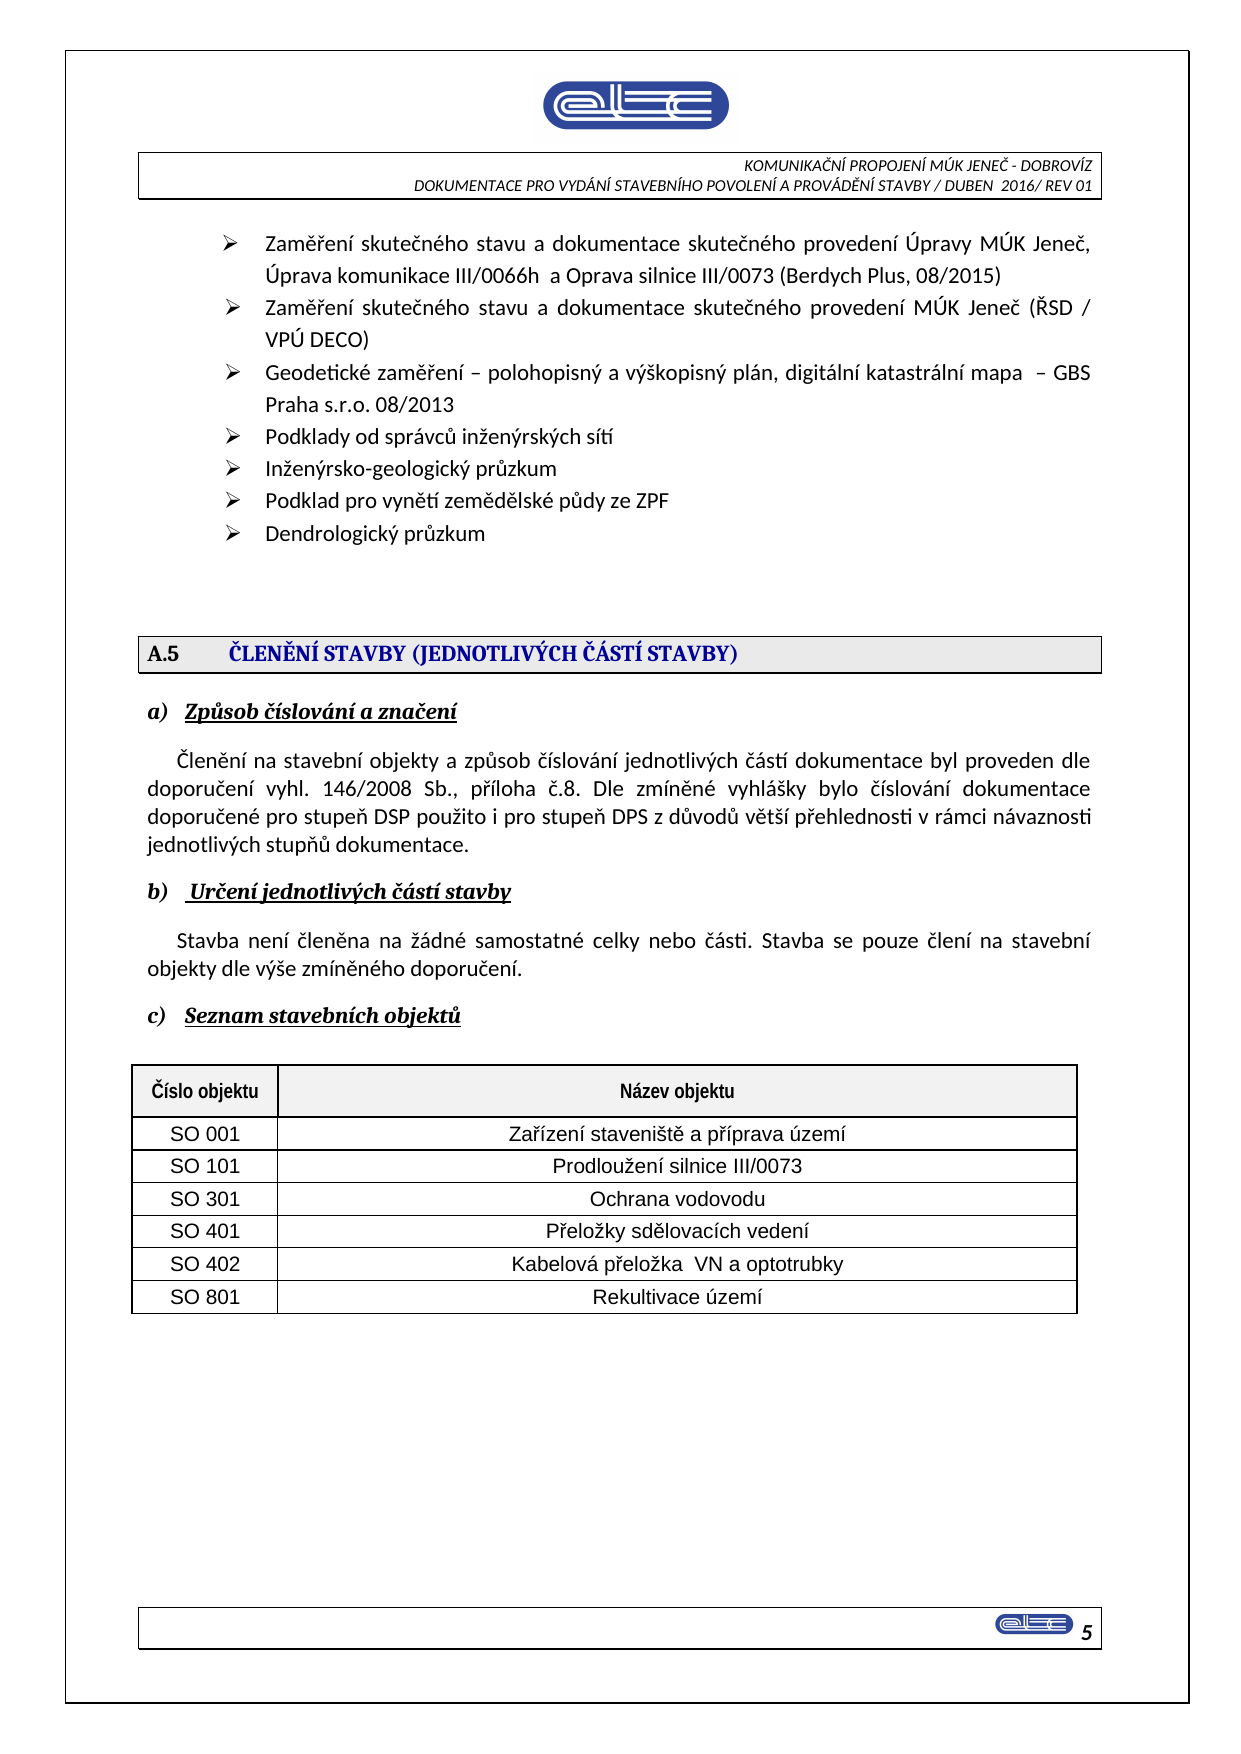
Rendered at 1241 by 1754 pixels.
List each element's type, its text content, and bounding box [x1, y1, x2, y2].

text Geodetické zaměření – polohopisný a výškopisný plán, digitální katastrální mapa – GBS Praha s.r.o. 08/2013 [224, 358, 1092, 418]
text Dendrologický průzkum [224, 519, 1092, 547]
text Seznam stavebních objektů [147, 1003, 1092, 1029]
picture [991, 1610, 1077, 1640]
table_header Číslo objektu [133, 1066, 277, 1116]
text Členění na stavební objekty a způsob číslování jednotlivých částí dokumentace byl proveden dle doporučení vyhl. 146/2008 Sb., příloha č.8. Dle zmíněné vyhlášky bylo číslování dokumentace doporučené pro stupeň DSP použito i pro stupeň DPS z důvodů větší přehlednosti v rámci návaznosti jednotlivých stupňů dokumentace. [147, 746, 1092, 858]
subtitle Členění stavby (jednotlivých částí stavby) [139, 637, 1101, 672]
table_header Název objektu [279, 1066, 1076, 1116]
text Zaměření skutečného stavu a dokumentace skutečného provedení MÚK Jeneč (ŘSD / VPÚ DECO) [224, 293, 1092, 353]
text Zaměření skutečného stavu a dokumentace skutečného provedení Úpravy MÚK Jeneč, Úprava komunikace III/0066h a Oprava silnice III/0073 (Berdych Plus, 08/2015) [221, 229, 1092, 289]
table_cell Ochrana vodovodu [278, 1183, 1076, 1214]
picture [533, 72, 738, 143]
table_cell Zařízení staveniště a příprava území [278, 1118, 1076, 1149]
text Stavba není členěna na žádné samostatné celky nebo části. Stavba se pouze člení na stavební objekty dle výše zmíněného doporučení. [147, 926, 1092, 982]
table_cell Kabelová přeložka VN a optotrubky [278, 1248, 1076, 1280]
table_cell SO 001 [133, 1118, 277, 1149]
text Určení jednotlivých částí stavby [147, 879, 1092, 905]
table_cell SO 801 [133, 1281, 277, 1313]
text Podklady od správců inženýrských sítí [224, 422, 1092, 450]
table_cell Rekultivace území [278, 1281, 1076, 1313]
table_cell SO 101 [133, 1151, 277, 1182]
table_cell SO 301 [133, 1183, 277, 1214]
text Inženýrsko-geologický průzkum [224, 454, 1092, 482]
text Podklad pro vynětí zemědělské půdy ze ZPF [224, 486, 1092, 514]
table_cell Prodloužení silnice III/0073 [278, 1151, 1076, 1182]
list Způsob číslování a značení [147, 699, 1092, 725]
table_cell SO 401 [133, 1216, 277, 1247]
table_cell Přeložky sdělovacích vedení [278, 1216, 1076, 1247]
table_cell SO 402 [133, 1248, 277, 1280]
